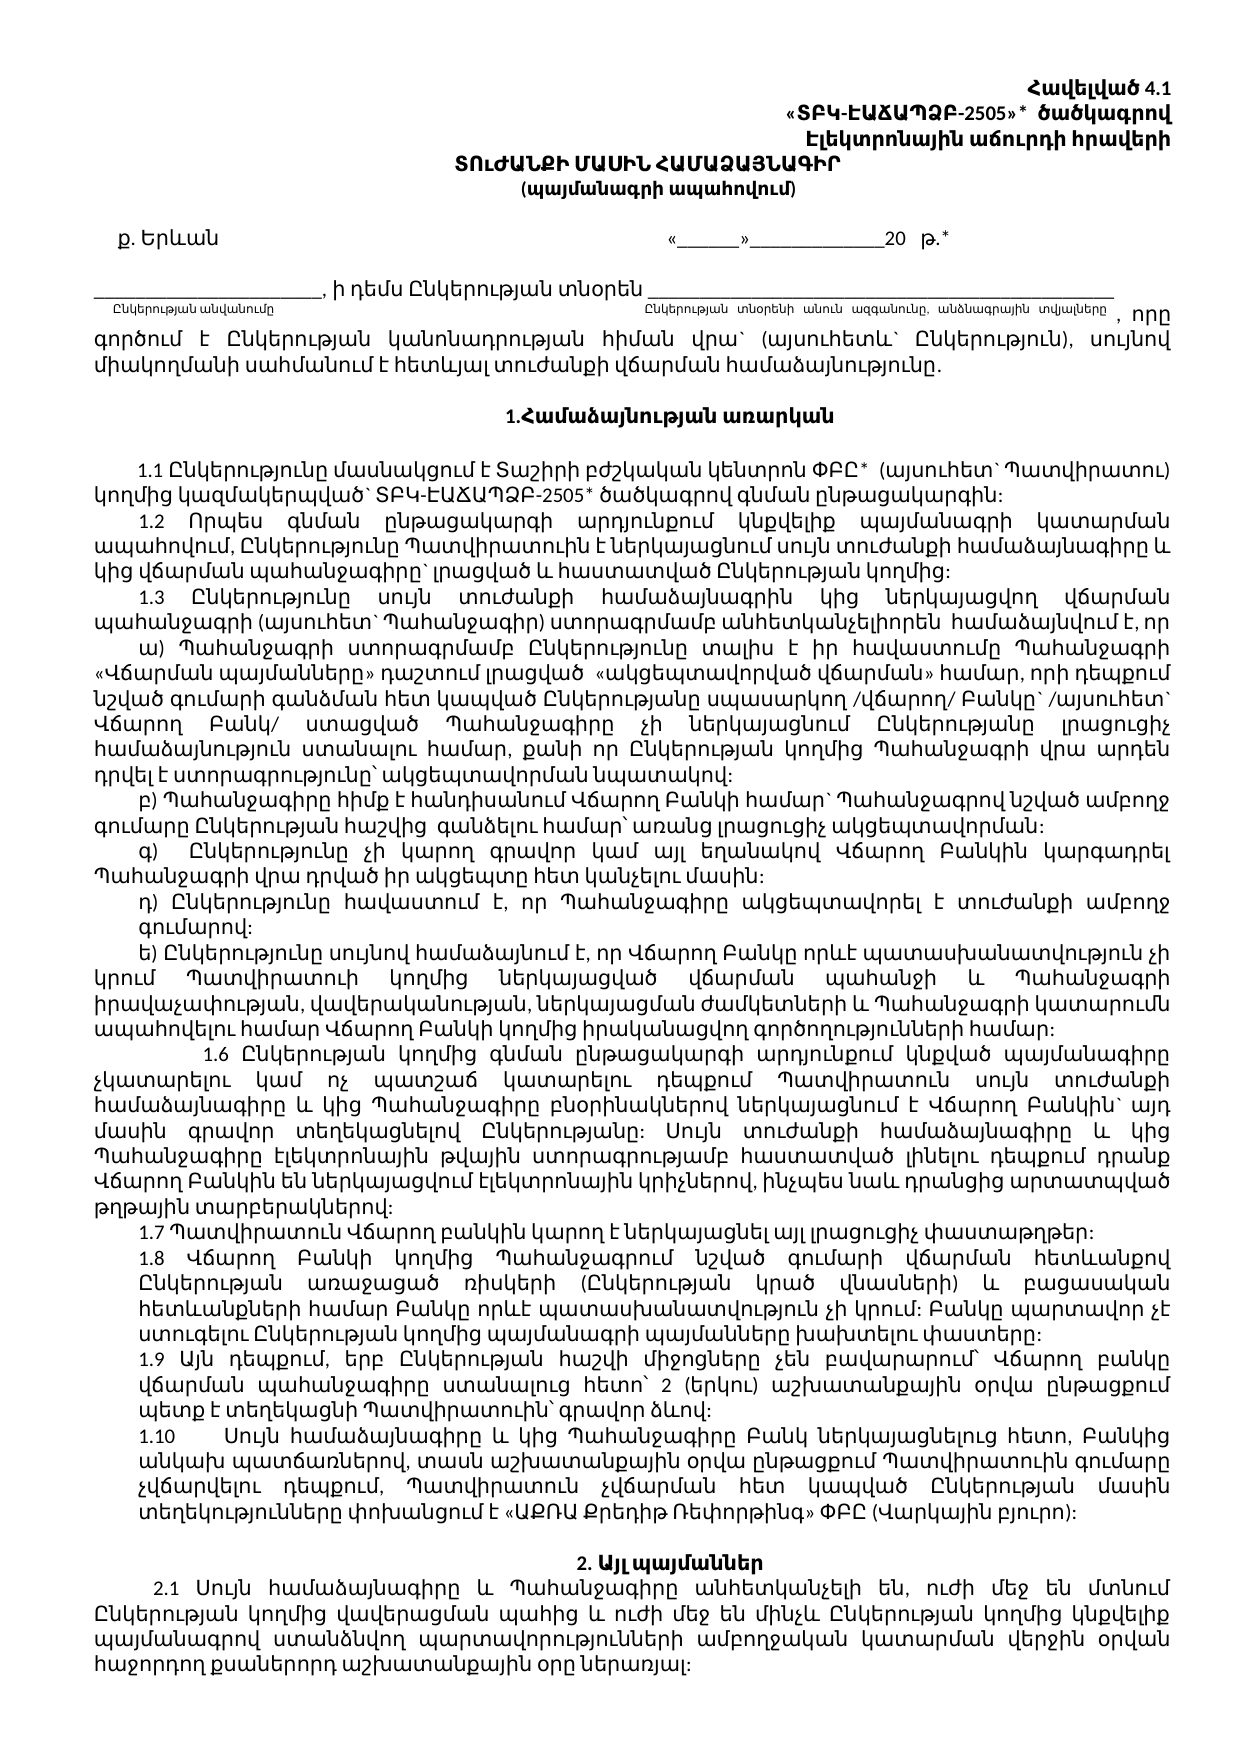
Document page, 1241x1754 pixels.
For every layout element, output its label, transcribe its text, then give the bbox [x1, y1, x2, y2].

text բ) Պահանջագիրը հիմք է հանդիսանում Վճարող Բանկի համար` Պահանջագրով նշված ամբողջ գումարը Ընկերության հաշվից գանձելու համար՝ առանց լրացուցիչ ակցեպտավորման: [94, 787, 1171, 838]
text 1.2 Որպես գնման ընթացակարգի արդյունքում կնքվելիք պայմանագրի կատարման ապահովում, Ընկերությունը Պատվիրատուին է ներկայացնում սույն տուժանքի համաձայնագիրը և կից վճարման պահանջագիրը` լրացված և հաստատված Ընկերության կողմից: [94, 508, 1171, 584]
text (պայմանագրի ապահովում) [94, 177, 1171, 199]
text Ընկերության անվանումը Ընկերության տնօրենի անուն ազգանունը, անձնագրային տվյալները , որը գործում է Ընկերության կանոնադրության հիման վրա` (այսուհետև` Ընկերություն), սույնով միակողմանի սահմանում է հետևյալ տուժանքի վճարման համաձայնությունը. [94, 301, 1171, 377]
text ______________________, ի դեմս Ընկերության տնօրեն _____________________________________________ [94, 276, 1171, 301]
text «ՏԲԿ-ԷԱՃԱՊՁԲ-2505»* ծածկագրով [94, 100, 1171, 126]
text 1.1 Ընկերությունը մասնակցում է Տաշիրի բժշկական կենտրոն ՓԲԸ* (այսուհետ` Պատվիրատու) կողմից կազմակերպված` ՏԲԿ-ԷԱՃԱՊՁԲ-2505* ծածկագրով գնման ընթացակարգին: [94, 457, 1171, 508]
text 1.7 Պատվիրատուն Վճարող բանկին կարող է ներկայացնել այլ լրացուցիչ փաստաթղթեր: [138, 1219, 1171, 1245]
text գ) Ընկերությունը չի կարող գրավոր կամ այլ եղանակով Վճարող Բանկին կարգադրել Պահանջագրի վրա դրված իր ակցեպտը հետ կանչելու մասին: [94, 838, 1171, 889]
text 1.10 Սույն համաձայնագիրը և կից Պահանջագիրը Բանկ ներկայացնելուց հետո, Բանկից անկախ պատճառներով, տասն աշխատանքային օրվա ընթացքում Պատվիրատուին գումարը չվճարվելու դեպքում, Պատվիրատուն չվճարման հետ կապված Ընկերության մասին տեղեկությունները փոխանցում է «ԱՔՌԱ Քրեդիթ Ռեփորթինգ» ՓԲԸ (Վարկային բյուրո): [138, 1423, 1171, 1524]
text Հավելված 4.1 [94, 75, 1171, 100]
text 1.8 Վճարող Բանկի կողմից Պահանջագրում նշված գումարի վճարման հետևանքով Ընկերության առաջացած ռիսկերի (Ընկերության կրած վնասների) և բացասական հետևանքների համար Բանկը որևէ պատասխանատվություն չի կրում: Բանկը պարտավոր չէ ստուգելու Ընկերության կողմից պայմանագրի պայմանները խախտելու փաստերը: [138, 1245, 1171, 1347]
text ե) Ընկերությունը սույնով համաձայնում է, որ Վճարող Բանկը որևէ պատասխանատվություն չի կրում Պատվիրատուի կողմից ներկայացված վճարման պահանջի և Պահանջագրի իրավաչափության, վավերականության, ներկայացման ժամկետների և Պահանջագրի կատարումն ապահովելու համար Վճարող Բանկի կողմից իրականացվող գործողությունների համար: [94, 940, 1171, 1042]
text դ) Ընկերությունը հավաստում է, որ Պահանջագիրը ակցեպտավորել է տուժանքի ամբողջ գումարով: [138, 889, 1171, 940]
text 1.6 Ընկերության կողմից գնման ընթացակարգի արդյունքում կնքված պայմանագիրը չկատարելու կամ ոչ պատշաճ կատարելու դեպքում Պատվիրատուն սույն տուժանքի համաձայնագիրը և կից Պահանջագիրը բնօրինակներով ներկայացնում է Վճարող Բանկին` այդ մասին գրավոր տեղեկացնելով Ընկերությանը: Սույն տուժանքի համաձայնագիրը և կից Պահանջագիրը էլեկտրոնային թվային ստորագրությամբ հաստատված լինելու դեպքում դրանք Վճարող Բանկին են ներկայացվում էլեկտրոնային կրիչներով, ինչպես նաև դրանցից արտատպված թղթային տարբերակներով: [94, 1042, 1171, 1219]
text ա) Պահանջագրի ստորագրմամբ Ընկերությունը տալիս է իր հավաստումը Պահանջագրի «Վճարման պայմանները» դաշտում լրացված «ակցեպտավորված վճարման» համար, որի դեպքում նշված գումարի գանձման հետ կապված Ընկերությանը սպասարկող /վճարող/ Բանկը` /այսուհետ` Վճարող Բանկ/ ստացված Պահանջագիրը չի ներկայացնում Ընկերությանը լրացուցիչ համաձայնություն ստանալու համար, քանի որ Ընկերության կողմից Պահանջագրի վրա արդեն դրվել է ստորագրությունը՝ ակցեպտավորման նպատակով: [94, 635, 1171, 787]
text ՏՈւԺԱՆՔԻ ՄԱՍԻՆ ՀԱՄԱՁԱՅՆԱԳԻՐ [94, 151, 1171, 177]
text ք. Երևան «______»_____________20 թ.* [94, 225, 1171, 250]
text 2.1 Սույն համաձայնագիրը և Պահանջագիրը անհետկանչելի են, ուժի մեջ են մտնում Ընկերության կողմից վավերացման պահից և ուժի մեջ են մինչև Ընկերության կողմից կնքվելիք պայմանագրով ստանձնվող պարտավորությունների ամբողջական կատարման վերջին օրվան հաջորդող քսաներորդ աշխատանքային օրը ներառյալ: [94, 1575, 1171, 1677]
text 1.3 Ընկերությունը սույն տուժանքի համաձայնագրին կից ներկայացվող վճարման պահանջագրի (այսուհետ` Պահանջագիր) ստորագրմամբ անհետկանչելիորեն համաձայնվում է, որ [94, 584, 1171, 635]
text 2. Այլ պայմաններ [169, 1550, 1171, 1575]
text 1.Համաձայնության առարկան [169, 403, 1171, 428]
text Էլեկտրոնային աճուրդի հրավերի [94, 126, 1171, 151]
text 1.9 Այն դեպքում, երբ Ընկերության հաշվի միջոցները չեն բավարարում՝ Վճարող բանկը վճարման պահանջագիրը ստանալուց հետո՝ 2 (երկու) աշխատանքային օրվա ընթացքում պետք է տեղեկացնի Պատվիրատուին՝ գրավոր ձևով: [138, 1347, 1171, 1423]
